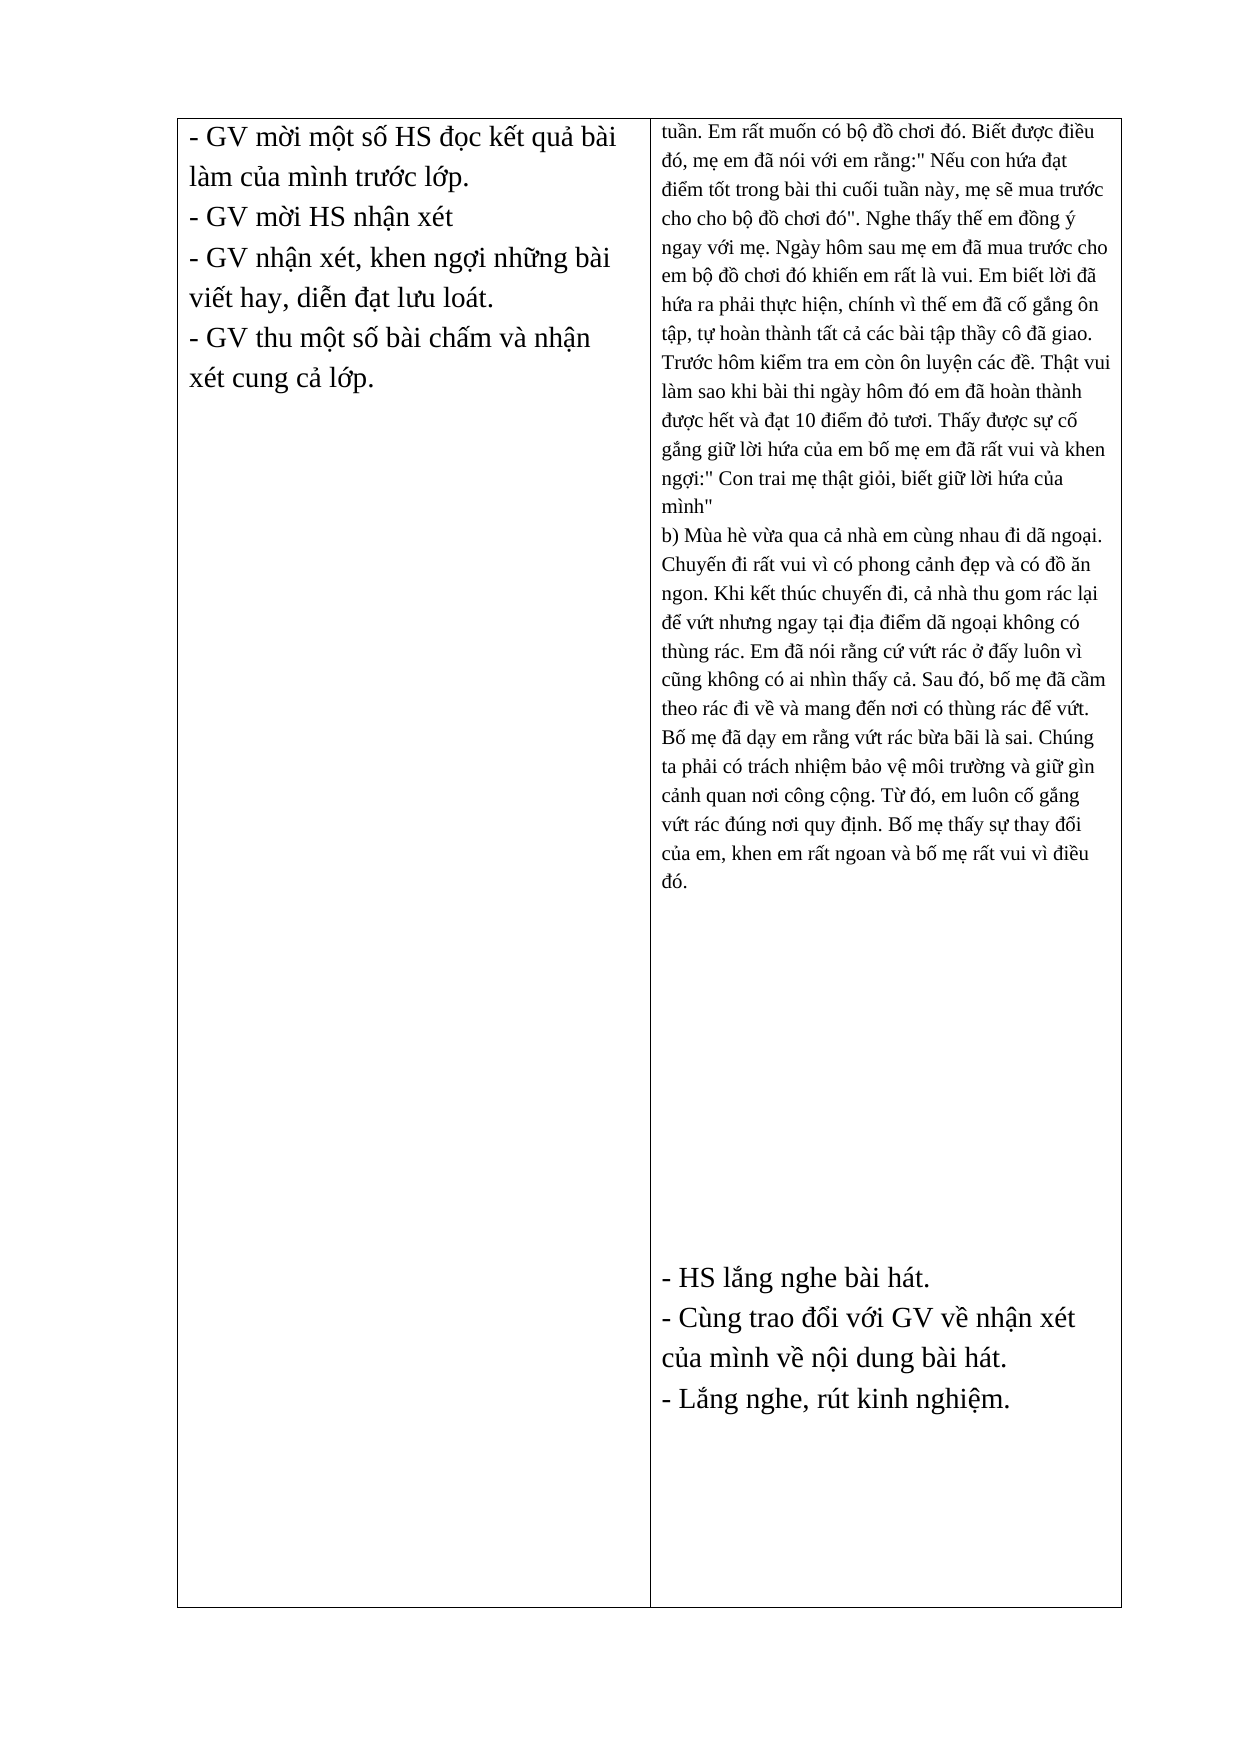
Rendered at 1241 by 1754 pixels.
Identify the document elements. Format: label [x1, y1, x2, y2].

table_cell [651, 119, 1121, 1607]
table_cell [178, 119, 650, 1607]
